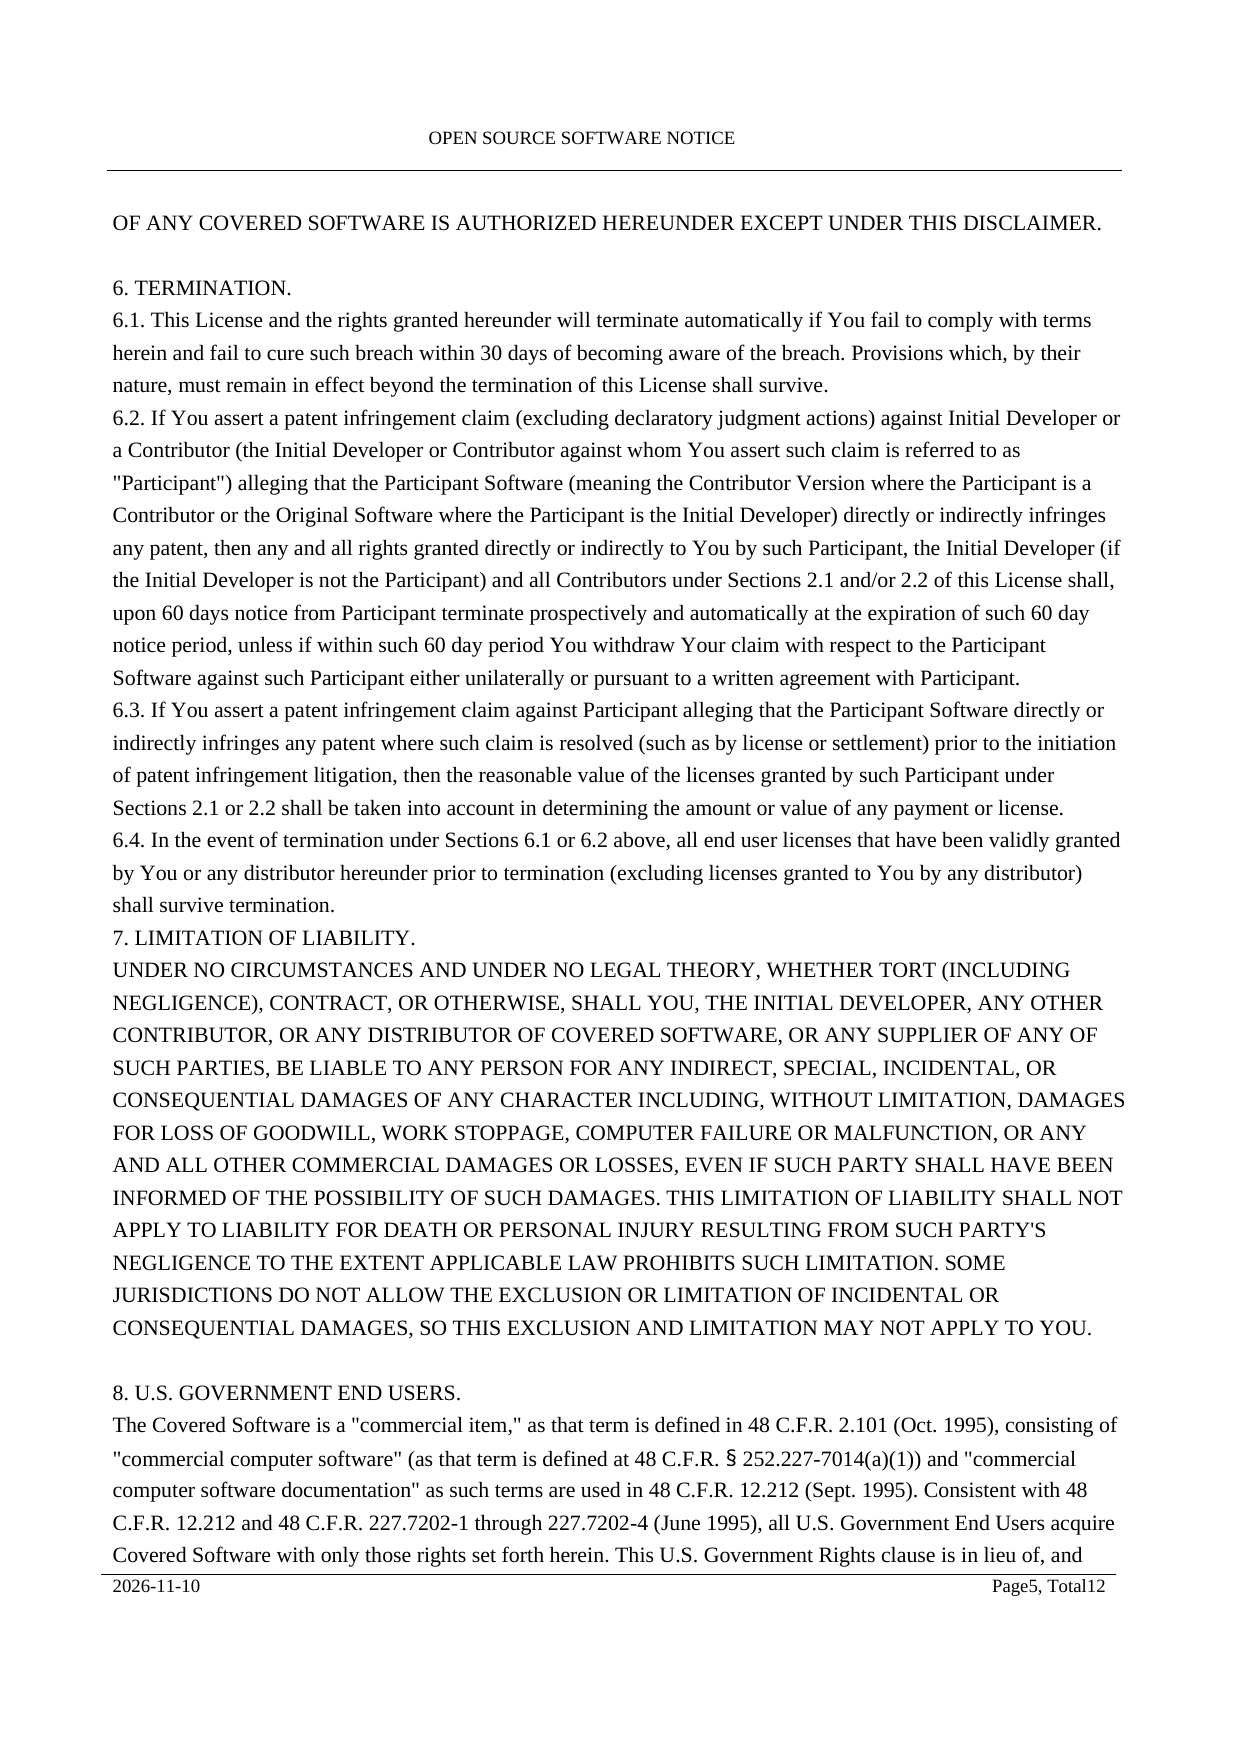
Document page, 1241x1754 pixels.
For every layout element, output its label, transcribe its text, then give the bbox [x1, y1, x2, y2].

text 7. LIMITATION OF LIABILITY. [112, 921, 1128, 954]
text 6.2. If You assert a patent infringement claim (excluding declaratory judgment actions) against Initial Developer or a Contributor (the Initial Developer or Contributor against whom You assert such claim is referred to as "Participant") alleging that the Participant Software (meaning the Contributor Version where the Participant is a Contributor or the Original Software where the Participant is the Initial Developer) directly or indirectly infringes any patent, then any and all rights granted directly or indirectly to You by such Participant, the Initial Developer (if the Initial Developer is not the Participant) and all Contributors under Sections 2.1 and/or 2.2 of this License shall, upon 60 days notice from Participant terminate prospectively and automatically at the expiration of such 60 day notice period, unless if within such 60 day period You withdraw Your claim with respect to the Participant Software against such Participant either unilaterally or pursuant to a written agreement with Participant. [112, 401, 1128, 694]
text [112, 206, 1128, 239]
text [112, 1409, 1128, 1571]
text 6.3. If You assert a patent infringement claim against Participant alleging that the Participant Software directly or indirectly infringes any patent where such claim is resolved (such as by license or settlement) prior to the initiation of patent infringement litigation, then the reasonable value of the licenses granted by such Participant under Sections 2.1 or 2.2 shall be taken into account in determining the amount or value of any payment or license. [112, 694, 1128, 824]
text 6.1. This License and the rights granted hereunder will terminate automatically if You fail to comply with terms herein and fail to cure such breach within 30 days of becoming aware of the breach. Provisions which, by their nature, must remain in effect beyond the termination of this License shall survive. [112, 304, 1128, 401]
text 6. TERMINATION. [112, 271, 1128, 304]
text UNDER NO CIRCUMSTANCES AND UNDER NO LEGAL THEORY, WHETHER TORT (INCLUDING NEGLIGENCE), CONTRACT, OR OTHERWISE, SHALL YOU, THE INITIAL DEVELOPER, ANY OTHER CONTRIBUTOR, OR ANY DISTRIBUTOR OF COVERED SOFTWARE, OR ANY SUPPLIER OF ANY OF SUCH PARTIES, BE LIABLE TO ANY PERSON FOR ANY INDIRECT, SPECIAL, INCIDENTAL, OR CONSEQUENTIAL DAMAGES OF ANY CHARACTER INCLUDING, WITHOUT LIMITATION, DAMAGES FOR LOSS OF GOODWILL, WORK STOPPAGE, COMPUTER FAILURE OR MALFUNCTION, OR ANY AND ALL OTHER COMMERCIAL DAMAGES OR LOSSES, EVEN IF SUCH PARTY SHALL HAVE BEEN INFORMED OF THE POSSIBILITY OF SUCH DAMAGES. THIS LIMITATION OF LIABILITY SHALL NOT APPLY TO LIABILITY FOR DEATH OR PERSONAL INJURY RESULTING FROM SUCH PARTY'S NEGLIGENCE TO THE EXTENT APPLICABLE LAW PROHIBITS SUCH LIMITATION. SOME JURISDICTIONS DO NOT ALLOW THE EXCLUSION OR LIMITATION OF INCIDENTAL OR CONSEQUENTIAL DAMAGES, SO THIS EXCLUSION AND LIMITATION MAY NOT APPLY TO YOU. [112, 954, 1128, 1344]
text 8. U.S. GOVERNMENT END USERS. [112, 1376, 1128, 1409]
text 6.4. In the event of termination under Sections 6.1 or 6.2 above, all end user licenses that have been validly granted by You or any distributor hereunder prior to termination (excluding licenses granted to You by any distributor) shall survive termination. [112, 824, 1128, 921]
